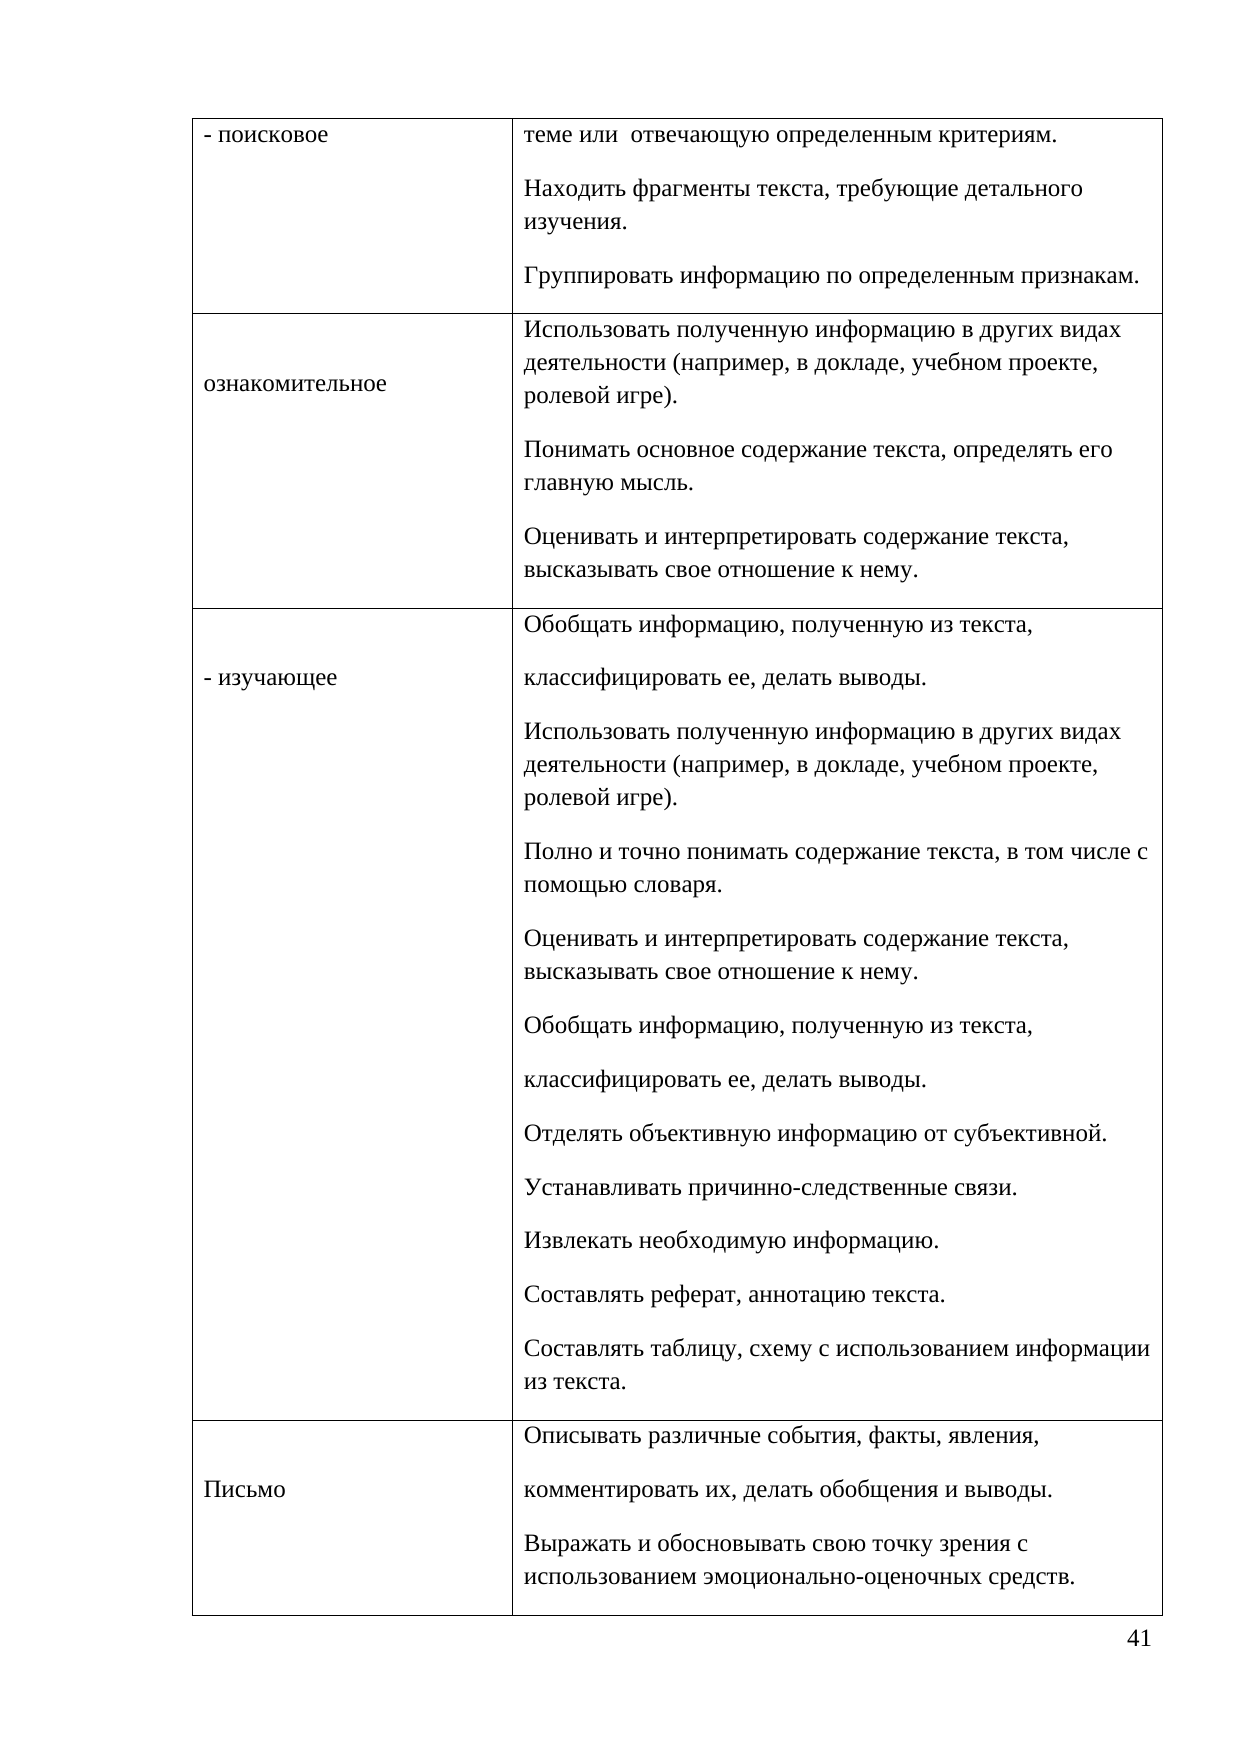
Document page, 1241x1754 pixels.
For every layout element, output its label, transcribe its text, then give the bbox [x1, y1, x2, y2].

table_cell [513, 1421, 1162, 1615]
table_cell Использовать полученную информацию в других видах деятельности (например, в докладе, учебном проекте, ролевой игре). Понимать основное содержание текста, определять его главную мысль. Оценивать и интерпретировать содержание текста, высказывать свое отношение к нему. [513, 314, 1162, 608]
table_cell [513, 119, 1162, 313]
table_cell Обобщать информацию, полученную из текста, классифицировать ее, делать выводы. Использовать полученную информацию в других видах деятельности (например, в докладе, учебном проекте, ролевой игре). Полно и точно понимать содержание текста, в том числе с помощью словаря. Оценивать и интерпретировать содержание текста, высказывать свое отношение к нему. Обобщать информацию, полученную из текста, классифицировать ее, делать выводы. Отделять объективную информацию от субъективной. Устанавливать причинно-следственные связи. Извлекать необходимую информацию. Составлять реферат, аннотацию текста. Составлять таблицу, схему с использованием информации из текста. [513, 609, 1162, 1419]
table_cell - изучающее [193, 609, 512, 1419]
table_cell Письмо [193, 1421, 512, 1615]
table_cell ознакомительное [193, 314, 512, 608]
table_cell - поисковое [193, 119, 512, 313]
